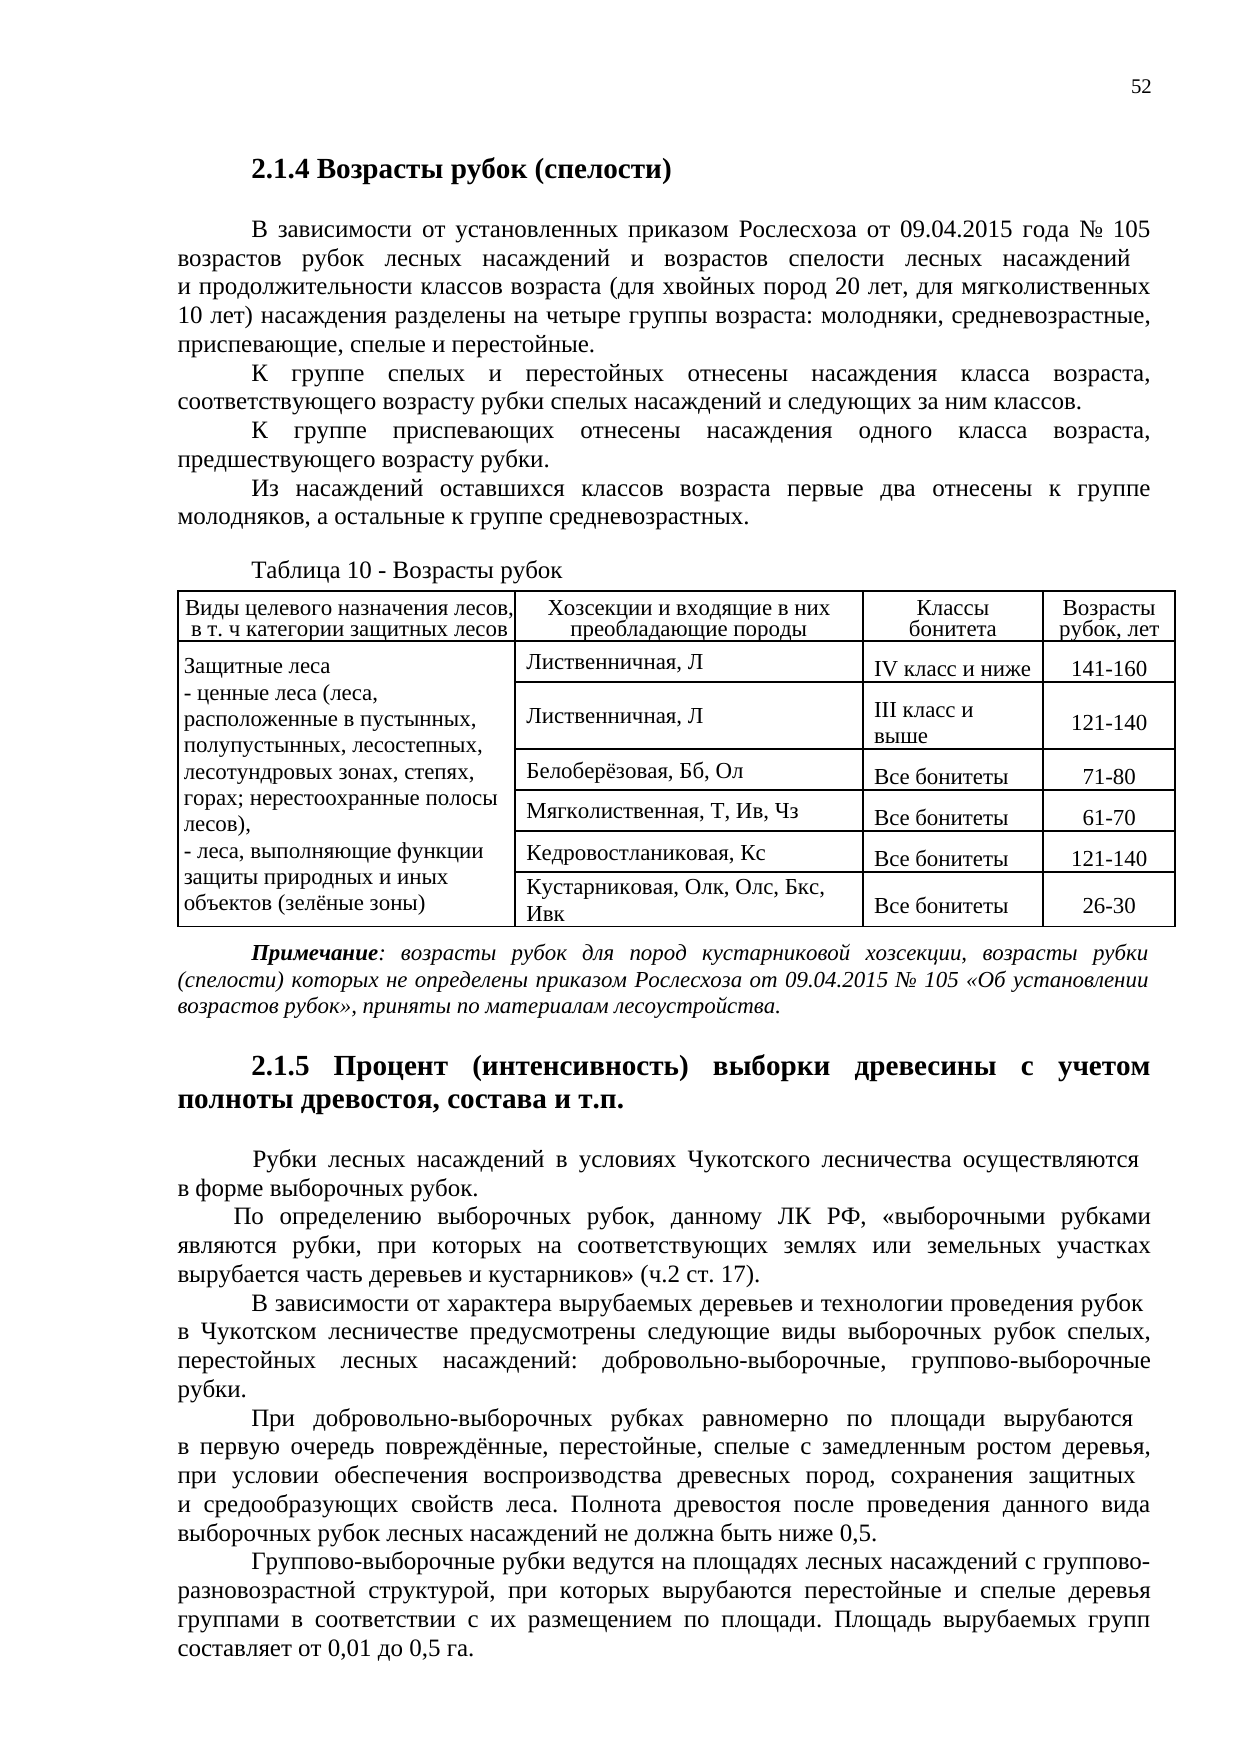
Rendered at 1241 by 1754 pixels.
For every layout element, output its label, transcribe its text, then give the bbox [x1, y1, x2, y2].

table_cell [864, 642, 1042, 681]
text При добровольно-выборочных рубках равномерно по площади вырубаются в первую очередь повреждённые, перестойные, спелые с замедленным ростом деревья, при условии обеспечения воспроизводства древесных пород, сохранения защитных и средообразующих свойств леса. Полнота древостоя после проведения данного вида выборочных рубок лесных насаждений не должна быть ниже 0,5. [177, 1403, 1152, 1546]
text Из насаждений оставшихся классов возраста первые два отнесены к группе молодняков, а остальные к группе средневозрастных. [177, 473, 1152, 530]
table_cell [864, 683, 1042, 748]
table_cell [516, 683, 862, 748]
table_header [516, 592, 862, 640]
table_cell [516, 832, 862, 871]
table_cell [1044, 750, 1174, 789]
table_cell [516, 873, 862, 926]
text 2.1.4 Возрасты рубок (спелости) [177, 151, 1152, 185]
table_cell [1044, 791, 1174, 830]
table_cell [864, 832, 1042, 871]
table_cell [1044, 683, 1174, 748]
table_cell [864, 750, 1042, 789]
text В зависимости от установленных приказом Рослесхоза от 09.04.2015 года № 105 возрастов рубок лесных насаждений и возрастов спелости лесных насаждений и продолжительности классов возраста (для хвойных пород 20 лет, для мягколиственных 10 лет) насаждения разделены на четыре группы возраста: молодняки, средневозрастные, приспевающие, спелые и перестойные. [177, 214, 1152, 358]
text 2.1.5 Процент (интенсивность) выборки древесины с учетом полноты древостоя, состава и т.п. [177, 1048, 1152, 1115]
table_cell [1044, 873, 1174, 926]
text Рубки лесных насаждений в условиях Чукотского лесничества осуществляются в форме выборочных рубок. [177, 1144, 1152, 1201]
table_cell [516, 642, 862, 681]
text Группово-выборочные рубки ведутся на площадях лесных насаждений с группово-разновозрастной структурой, при которых вырубаются перестойные и спелые деревья группами в соответствии с их размещением по площади. Площадь вырубаемых групп составляет от 0,01 до 0,5 га. [177, 1546, 1152, 1661]
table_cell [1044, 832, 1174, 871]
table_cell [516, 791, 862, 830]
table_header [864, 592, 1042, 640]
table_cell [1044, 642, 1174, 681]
text В зависимости от характера вырубаемых деревьев и технологии проведения рубок в Чукотском лесничестве предусмотрены следующие виды выборочных рубок спелых, перестойных лесных насаждений: добровольно-выборочные, группово-выборочные рубки. [177, 1288, 1152, 1403]
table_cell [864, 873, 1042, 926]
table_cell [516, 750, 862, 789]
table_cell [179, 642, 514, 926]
text Примечание: возрасты рубок для пород кустарниковой хозсекции, возрасты рубки (спелости) которых не определены приказом Рослесхоза от 09.04.2015 № 105 «Об установлении возрастов рубок», приняты по материалам лесоустройства. [177, 939, 1152, 1018]
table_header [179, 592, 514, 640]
text К группе спелых и перестойных отнесены насаждения класса возраста, соответствующего возрасту рубки спелых насаждений и следующих за ним классов. [177, 358, 1152, 415]
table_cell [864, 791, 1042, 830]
text К группе приспевающих отнесены насаждения одного класса возраста, предшествующего возрасту рубки. [177, 415, 1152, 473]
text По определению выборочных рубок, данному ЛК РФ, «выборочными рубками являются рубки, при которых на соответствующих землях или земельных участках вырубается часть деревьев и кустарников» (ч.2 ст. 17). [177, 1201, 1152, 1288]
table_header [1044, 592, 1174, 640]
text Таблица 10 - Возрасты рубок [177, 555, 1152, 584]
